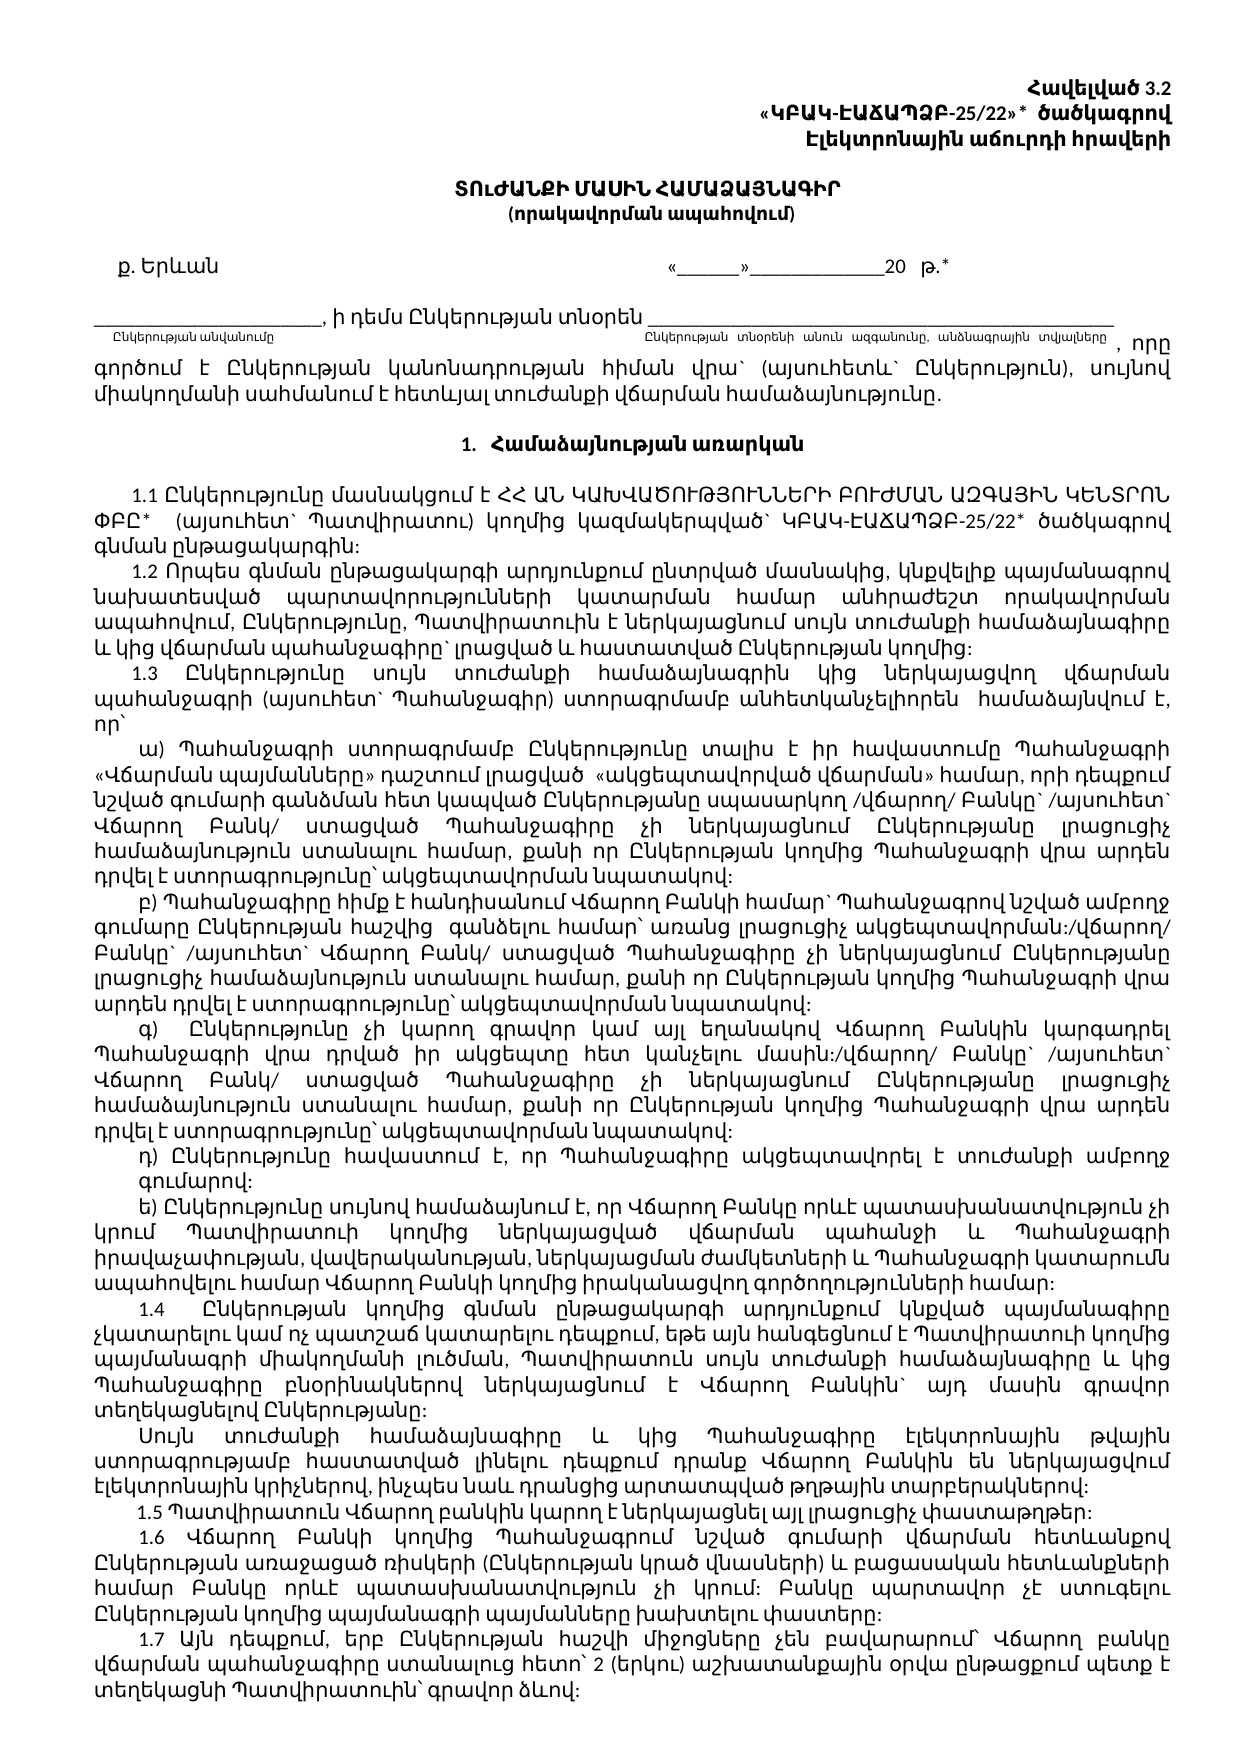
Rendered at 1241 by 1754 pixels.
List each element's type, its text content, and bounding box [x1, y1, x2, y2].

text ______________________, ի դեմս Ընկերության տնօրեն _____________________________________________ [94, 304, 1171, 330]
text Էլեկտրոնային աճուրդի հրավերի [94, 126, 1171, 151]
text 1.5 Պատվիրատուն Վճարող բանկին կարող է ներկայացնել այլ լրացուցիչ փաստաթղթեր: [94, 1499, 1171, 1524]
text 1.2 Որպես գնման ընթացակարգի արդյունքում ընտրված մասնակից, կնքվելիք պայմանագրով նախատեսված պարտավորությունների կատարման համար անհրաժեշտ որակավորման ապահովում, Ընկերությունը, Պատվիրատուին է ներկայացնում սույն տուժանքի համաձայնագիրը և կից վճարման պահանջագիրը` լրացված և հաստատված Ընկերության կողմից: [94, 559, 1171, 660]
text 1.3 Ընկերությունը սույն տուժանքի համաձայնագրին կից ներկայացվող վճարման պահանջագրի (այսուհետ` Պահանջագիր) ստորագրմամբ անհետկանչելիորեն համաձայնվում է, որ՝ [94, 660, 1171, 737]
text դ) Ընկերությունը հավաստում է, որ Պահանջագիրը ակցեպտավորել է տուժանքի ամբողջ գումարով: [138, 1143, 1171, 1194]
text ՏՈւԺԱՆՔԻ ՄԱՍԻՆ ՀԱՄԱՁԱՅՆԱԳԻՐ [94, 177, 1171, 202]
text Ընկերության անվանումը Ընկերության տնօրենի անուն ազգանունը, անձնագրային տվյալները , որը գործում է Ընկերության կանոնադրության հիման վրա` (այսուհետև` Ընկերություն), սույնով միակողմանի սահմանում է հետևյալ տուժանքի վճարման համաձայնությունը. [94, 330, 1171, 406]
text 1.1 Ընկերությունը մասնակցում է ՀՀ ԱՆ ԿԱԽՎԱԾՈՒԹՅՈՒՆՆԵՐԻ ԲՈՒԺՄԱՆ ԱԶԳԱՅԻՆ ԿԵՆՏՐՈՆ ՓԲԸ* (այսուհետ` Պատվիրատու) կողմից կազմակերպված` ԿԲԱԿ-ԷԱՃԱՊՁԲ-25/22* ծածկագրով գնման ընթացակարգին: [94, 482, 1171, 559]
text 1. Համաձայնության առարկան [94, 432, 1171, 457]
text գ) Ընկերությունը չի կարող գրավոր կամ այլ եղանակով Վճարող Բանկին կարգադրել Պահանջագրի վրա դրված իր ակցեպտը հետ կանչելու մասին:/վճարող/ Բանկը` /այսուհետ` Վճարող Բանկ/ ստացված Պահանջագիրը չի ներկայացնում Ընկերությանը լրացուցիչ համաձայնություն ստանալու համար, քանի որ Ընկերության կողմից Պահանջագրի վրա արդեն դրվել է ստորագրությունը՝ ակցեպտավորման նպատակով: [94, 1016, 1171, 1143]
text 1.4 Ընկերության կողմից գնման ընթացակարգի արդյունքում կնքված պայմանագիրը չկատարելու կամ ոչ պատշաճ կատարելու դեպքում, եթե այն հանգեցնում է Պատվիրատուի կողմից պայմանագրի միակողմանի լուծման, Պատվիրատուն սույն տուժանքի համաձայնագիրը և կից Պահանջագիրը բնօրինակներով ներկայացնում է Վճարող Բանկին` այդ մասին գրավոր տեղեկացնելով Ընկերությանը: [94, 1296, 1171, 1423]
text ե) Ընկերությունը սույնով համաձայնում է, որ Վճարող Բանկը որևէ պատասխանատվություն չի կրում Պատվիրատուի կողմից ներկայացված վճարման պահանջի և Պահանջագրի իրավաչափության, վավերականության, ներկայացման ժամկետների և Պահանջագրի կատարումն ապահովելու համար Վճարող Բանկի կողմից իրականացվող գործողությունների համար: [94, 1194, 1171, 1296]
text Հավելված 3.2 [94, 75, 1171, 100]
text 1.6 Վճարող Բանկի կողմից Պահանջագրում նշված գումարի վճարման հետևանքով Ընկերության առաջացած ռիսկերի (Ընկերության կրած վնասների) և բացասական հետևանքների համար Բանկը որևէ պատասխանատվություն չի կրում: Բանկը պարտավոր չէ ստուգելու Ընկերության կողմից պայմանագրի պայմանները խախտելու փաստերը: [94, 1524, 1171, 1626]
text ք. Երևան «______»_____________20 թ.* [94, 254, 1171, 279]
text բ) Պահանջագիրը հիմք է հանդիսանում Վճարող Բանկի համար` Պահանջագրով նշված ամբողջ գումարը Ընկերության հաշվից գանձելու համար՝ առանց լրացուցիչ ակցեպտավորման:/վճարող/ Բանկը` /այսուհետ` Վճարող Բանկ/ ստացված Պահանջագիրը չի ներկայացնում Ընկերությանը լրացուցիչ համաձայնություն ստանալու համար, քանի որ Ընկերության կողմից Պահանջագրի վրա արդեն դրվել է ստորագրությունը՝ ակցեպտավորման նպատակով: [94, 889, 1171, 1016]
text Սույն տուժանքի համաձայնագիրը և կից Պահանջագիրը էլեկտրոնային թվային ստորագրությամբ հաստատված լինելու դեպքում դրանք Վճարող Բանկին են ներկայացվում էլեկտրոնային կրիչներով, ինչպես նաև դրանցից արտատպված թղթային տարբերակներով: [94, 1423, 1171, 1499]
text «ԿԲԱԿ-ԷԱՃԱՊՁԲ-25/22»* ծածկագրով [94, 100, 1171, 126]
text (որակավորման ապահովում) [94, 202, 1171, 225]
text ա) Պահանջագրի ստորագրմամբ Ընկերությունը տալիս է իր հավաստումը Պահանջագրի «Վճարման պայմանները» դաշտում լրացված «ակցեպտավորված վճարման» համար, որի դեպքում նշված գումարի գանձման հետ կապված Ընկերությանը սպասարկող /վճարող/ Բանկը` /այսուհետ` Վճարող Բանկ/ ստացված Պահանջագիրը չի ներկայացնում Ընկերությանը լրացուցիչ համաձայնություն ստանալու համար, քանի որ Ընկերության կողմից Պահանջագրի վրա արդեն դրվել է ստորագրությունը՝ ակցեպտավորման նպատակով: [94, 737, 1171, 889]
text 1.7 Այն դեպքում, երբ Ընկերության հաշվի միջոցները չեն բավարարում՝ Վճարող բանկը վճարման պահանջագիրը ստանալուց հետո՝ 2 (երկու) աշխատանքային օրվա ընթացքում պետք է տեղեկացնի Պատվիրատուին՝ գրավոր ձևով: [94, 1626, 1171, 1702]
